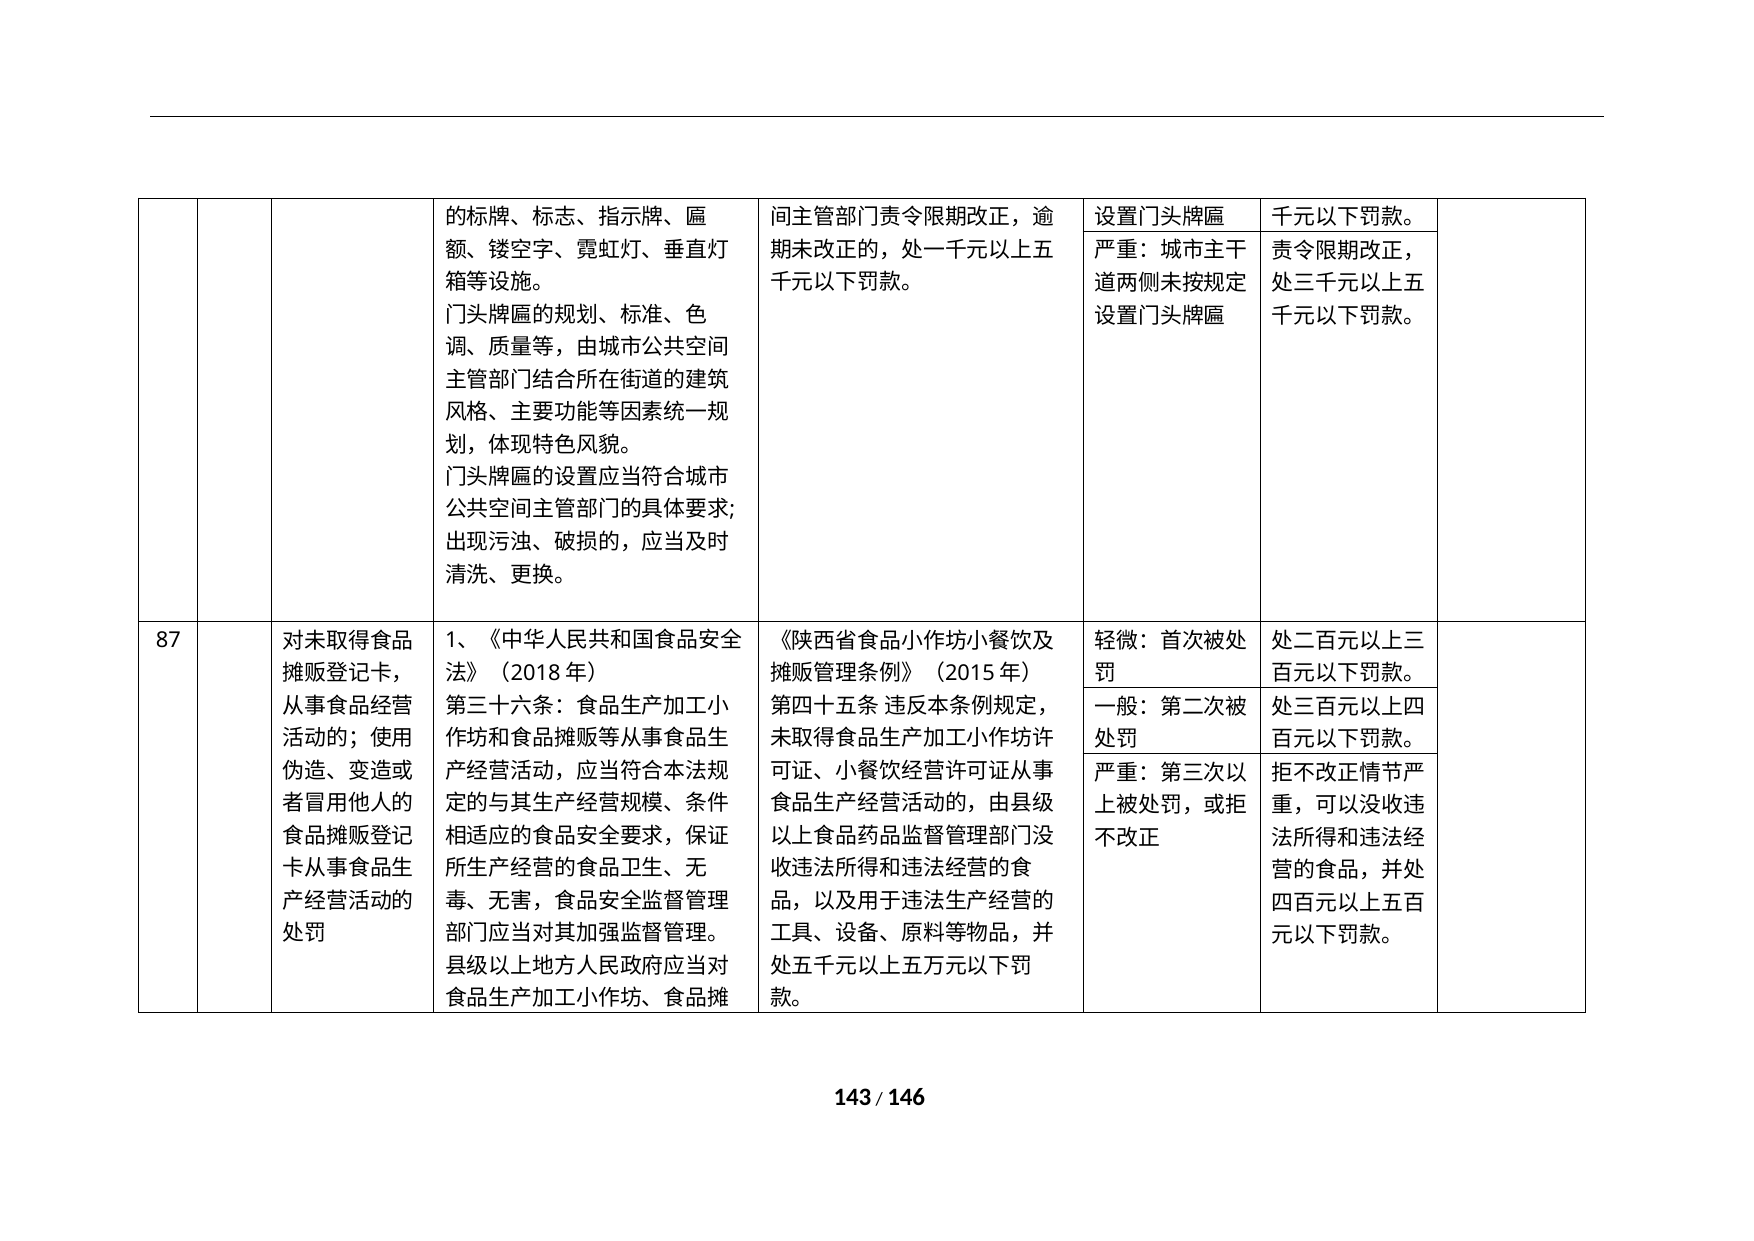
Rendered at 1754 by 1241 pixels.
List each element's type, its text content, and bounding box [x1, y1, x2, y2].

table_cell 轻微：首次被处罚 [1084, 622, 1260, 687]
table_cell 一般：第二次被处罚 [1084, 688, 1260, 753]
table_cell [1261, 754, 1437, 1012]
table_cell 严重：城市主干道两侧未按规定设置门头牌匾 [1084, 232, 1260, 621]
table_cell 责令限期改正，处三千元以上五千元以下罚款。 [1261, 232, 1437, 621]
table_cell [198, 622, 271, 1012]
table_cell 《陕西省食品小作坊小餐饮及摊贩管理条例》（2015年） 第四十五条 违反本条例规定，未取得食品生产加工小作坊许可证、小餐饮经营许可证从事食品生产经营活动的，由县级以上食品药品监督管理部门没收违法所得和违法经营的食品，以及用于违法生产经营的工具、设备、原料等物品，并处五千元以上五万元以下罚款。 违反本条例规定，未取得食品摊贩登记卡，从事食品经营活动的，由县级以上城市管理综合行政执法部门或者市容环境卫生部门没收违法所得和违法经营的食品，并处二百元以上五百元以下罚款，拒不改正情节严重的，可以没收用于违法生产经营的工具、设备、原料等物品。 使用伪造、变造或者冒用他人的食品生产加工小作坊许可证、小餐饮经营许可证、食品摊贩登记卡从事食品生产经营活动的，按照本条第一款、第二款规定处罚。 [759, 622, 1083, 1012]
table_cell 严重：第三次以上被处罚，或拒不改正 [1084, 754, 1260, 1012]
table_cell 1、《中华人民共和国食品安全法》（2018年） 第三十六条：食品生产加工小作坊和食品摊贩等从事食品生产经营活动，应当符合本法规定的与其生产经营规模、条件相适应的食品安全要求，保证所生产经营的食品卫生、无毒、无害，食品安全监督管理部门应当对其加强监督管理。 县级以上地方人民政府应当对食品生产加工小作坊、食品摊贩等进行综合治理，加强服务和统一规划，改善其生产经营环境，鼓励和支持其改进生产经营条件，进入集中交易市场、店铺等固定场所经营，或者在指定的临时经营区域、时段经营。 食品生产加工小作坊和食品摊贩等的具体管理办法由省、自治区、直辖市制定。 2、《陕西省食品小作坊小餐饮及摊贩管理条例》（2015年） 第四十五条 违反本条例规定，未取得食品生产加工小作坊许可证、小餐饮经营许可证从事食品生产经营活动的，由县级以上食品药品监督管理部门没收违法所得和违法经营的食品，以及用于违法生产经营的工具、设备、原料等物品，并处五千元以上五万元以下罚款。 违反本条例规定，未取得食品摊贩登记卡，从事食品经营活动的，由县级以上城市管理综合行政执法部门或者市容环境卫生部门没收违法所得和违法经营的食品，并处二百元以上五百元以下罚款，拒不改正情节严重的，可以没收用于违法生产经营的工具、设备、原料等物品。 使用伪造、变造或者冒用他人的食品生产加工小作坊许可证、小餐饮经营许可证、食品摊贩登记卡从事食品生产经营活动的，按照本条第一款、第二款规定处罚。 [434, 622, 758, 1012]
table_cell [1261, 199, 1437, 231]
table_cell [1084, 199, 1260, 231]
table_cell 处三百元以上四百元以下罚款。 [1261, 688, 1437, 753]
table_cell [1438, 622, 1585, 1012]
table_cell 87 [139, 622, 197, 1012]
table_cell 对未取得食品摊贩登记卡，从事食品经营活动的；使用伪造、变造或者冒用他人的食品摊贩登记卡从事食品生产经营活动的处罚 [272, 622, 433, 1012]
table_cell 处二百元以上三百元以下罚款。 [1261, 622, 1437, 687]
